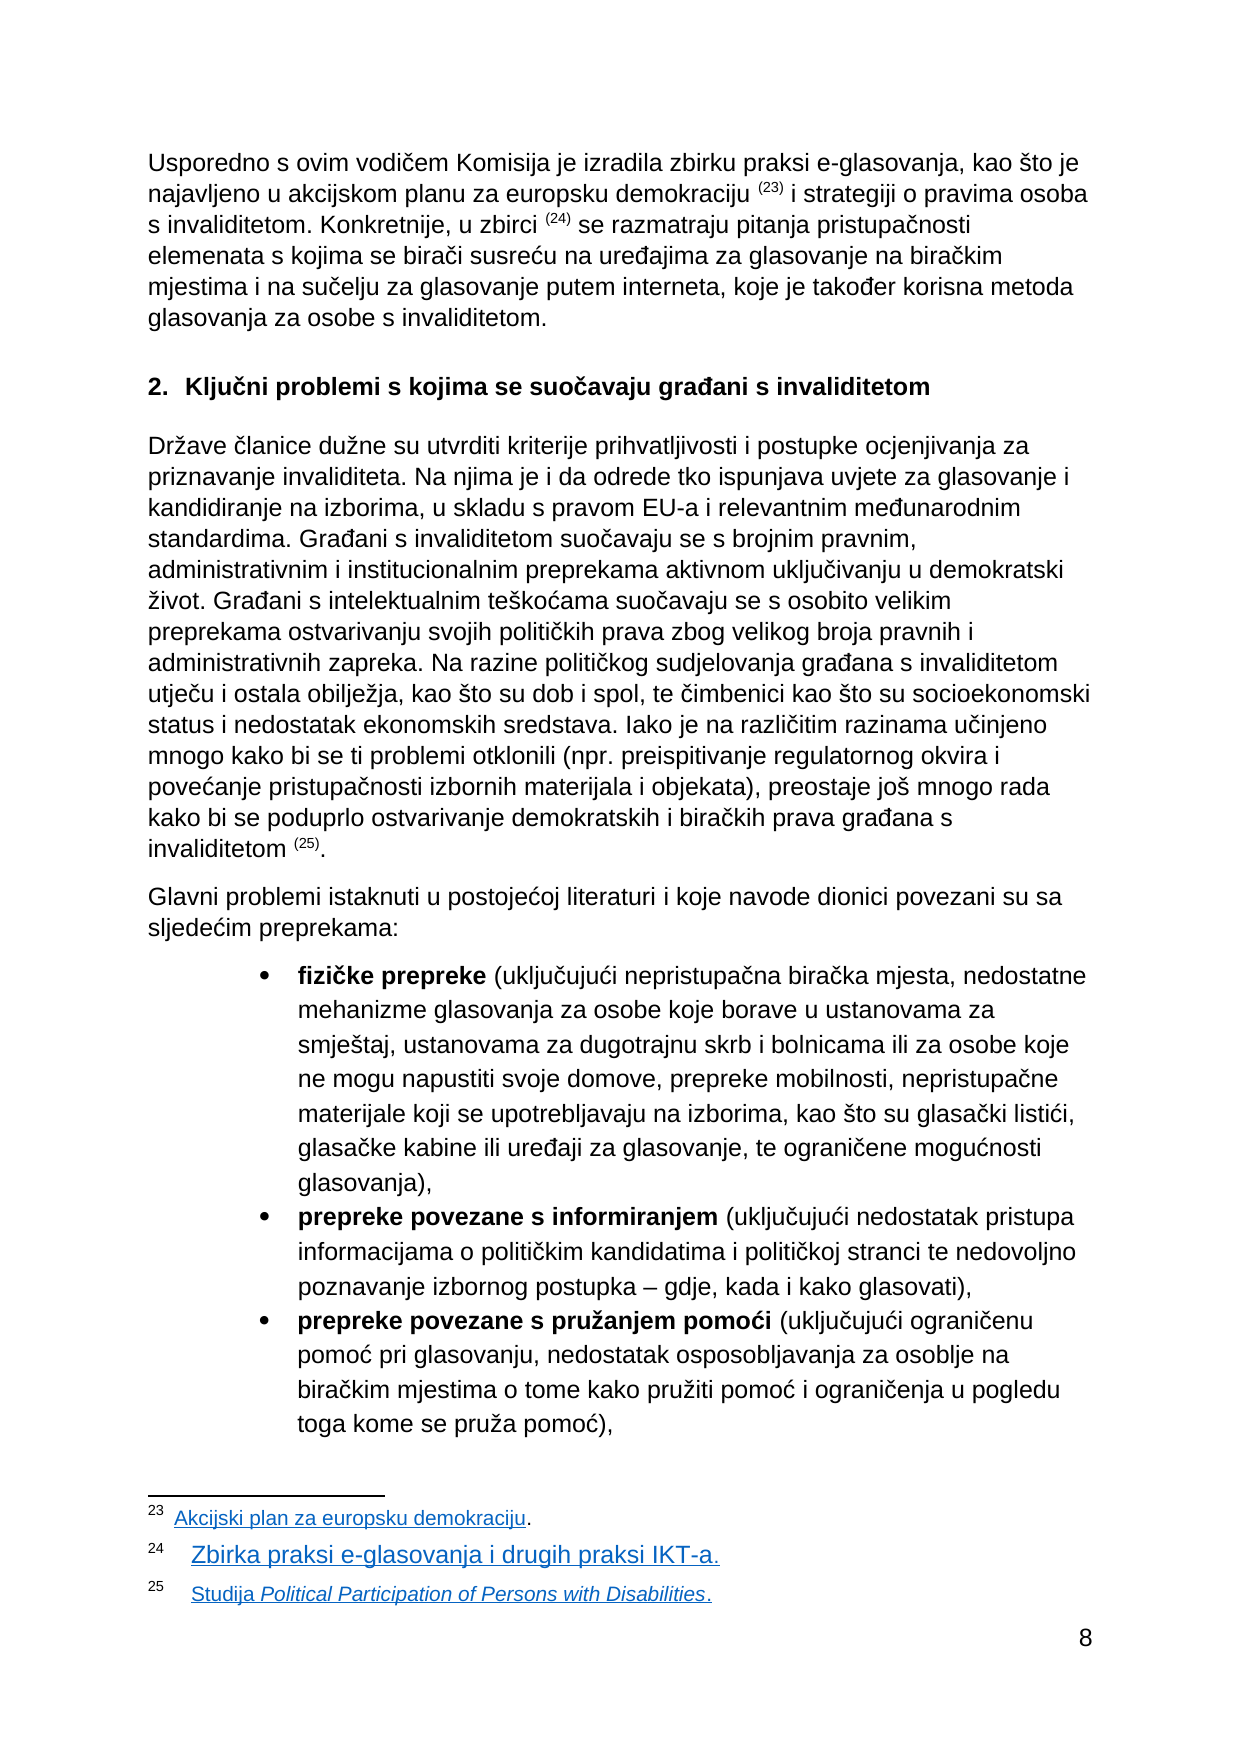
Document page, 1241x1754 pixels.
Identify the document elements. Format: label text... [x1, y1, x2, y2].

subtitle Ključni problemi s kojima se suočavaju građani s invaliditetom [148, 371, 1092, 400]
list fizičke prepreke (uključujući nepristupačna biračka mjesta, nedostatne mehanizme glasovanja za osobe koje borave u ustanovama za smještaj, ustanovama za dugotrajnu skrb i bolnicama ili za osobe koje ne mogu napustiti svoje domove, prepreke mobilnosti, nepristupačne materijale koji se upotrebljavaju na izborima, kao što su glasački listići, glasačke kabine ili uređaji za glasovanje, te ograničene mogućnosti glasovanja), [260, 961, 1092, 1197]
text Glavni problemi istaknuti u postojećoj literaturi i koje navode dionici povezani su sa sljedećim preprekama: [148, 882, 1092, 942]
text Usporedno s ovim vodičem Komisija je izradila zbirku praksi e-glasovanja, kao što je najavljeno u akcijskom planu za europsku demokraciju () i strategiji o pravima osoba s invaliditetom. Konkretnije, u zbirci () se razmatraju pitanja pristupačnosti elemenata s kojima se birači susreću na uređajima za glasovanje na biračkim mjestima i na sučelju za glasovanje putem interneta, koje je također korisna metoda glasovanja za osobe s invaliditetom. [148, 148, 1092, 332]
list prepreke povezane s informiranjem (uključujući nedostatak pristupa informacijama o političkim kandidatima i političkoj stranci te nedovoljno poznavanje izbornog postupka – gdje, kada i kako glasovati), [260, 1202, 1092, 1300]
text Države članice dužne su utvrditi kriterije prihvatljivosti i postupke ocjenjivanja za priznavanje invaliditeta. Na njima je i da odrede tko ispunjava uvjete za glasovanje i kandidiranje na izborima, u skladu s pravom EU-a i relevantnim međunarodnim standardima. Građani s invaliditetom suočavaju se s brojnim pravnim, administrativnim i institucionalnim preprekama aktivnom uključivanju u demokratski život. Građani s intelektualnim teškoćama suočavaju se s osobito velikim preprekama ostvarivanju svojih političkih prava zbog velikog broja pravnih i administrativnih zapreka. Na razine političkog sudjelovanja građana s invaliditetom utječu i ostala obilježja, kao što su dob i spol, te čimbenici kao što su socioekonomski status i nedostatak ekonomskih sredstava. Iako je na različitim razinama učinjeno mnogo kako bi se ti problemi otklonili (npr. preispitivanje regulatornog okvira i povećanje pristupačnosti izbornih materijala i objekata), preostaje još mnogo rada kako bi se poduprlo ostvarivanje demokratskih i biračkih prava građana s invaliditetom (). [148, 431, 1092, 863]
list prepreke povezane s pružanjem pomoći (uključujući ograničenu pomoć pri glasovanju, nedostatak osposobljavanja za osoblje na biračkim mjestima o tome kako pružiti pomoć i ograničenja u pogledu toga kome se pruža pomoć), [260, 1306, 1092, 1438]
